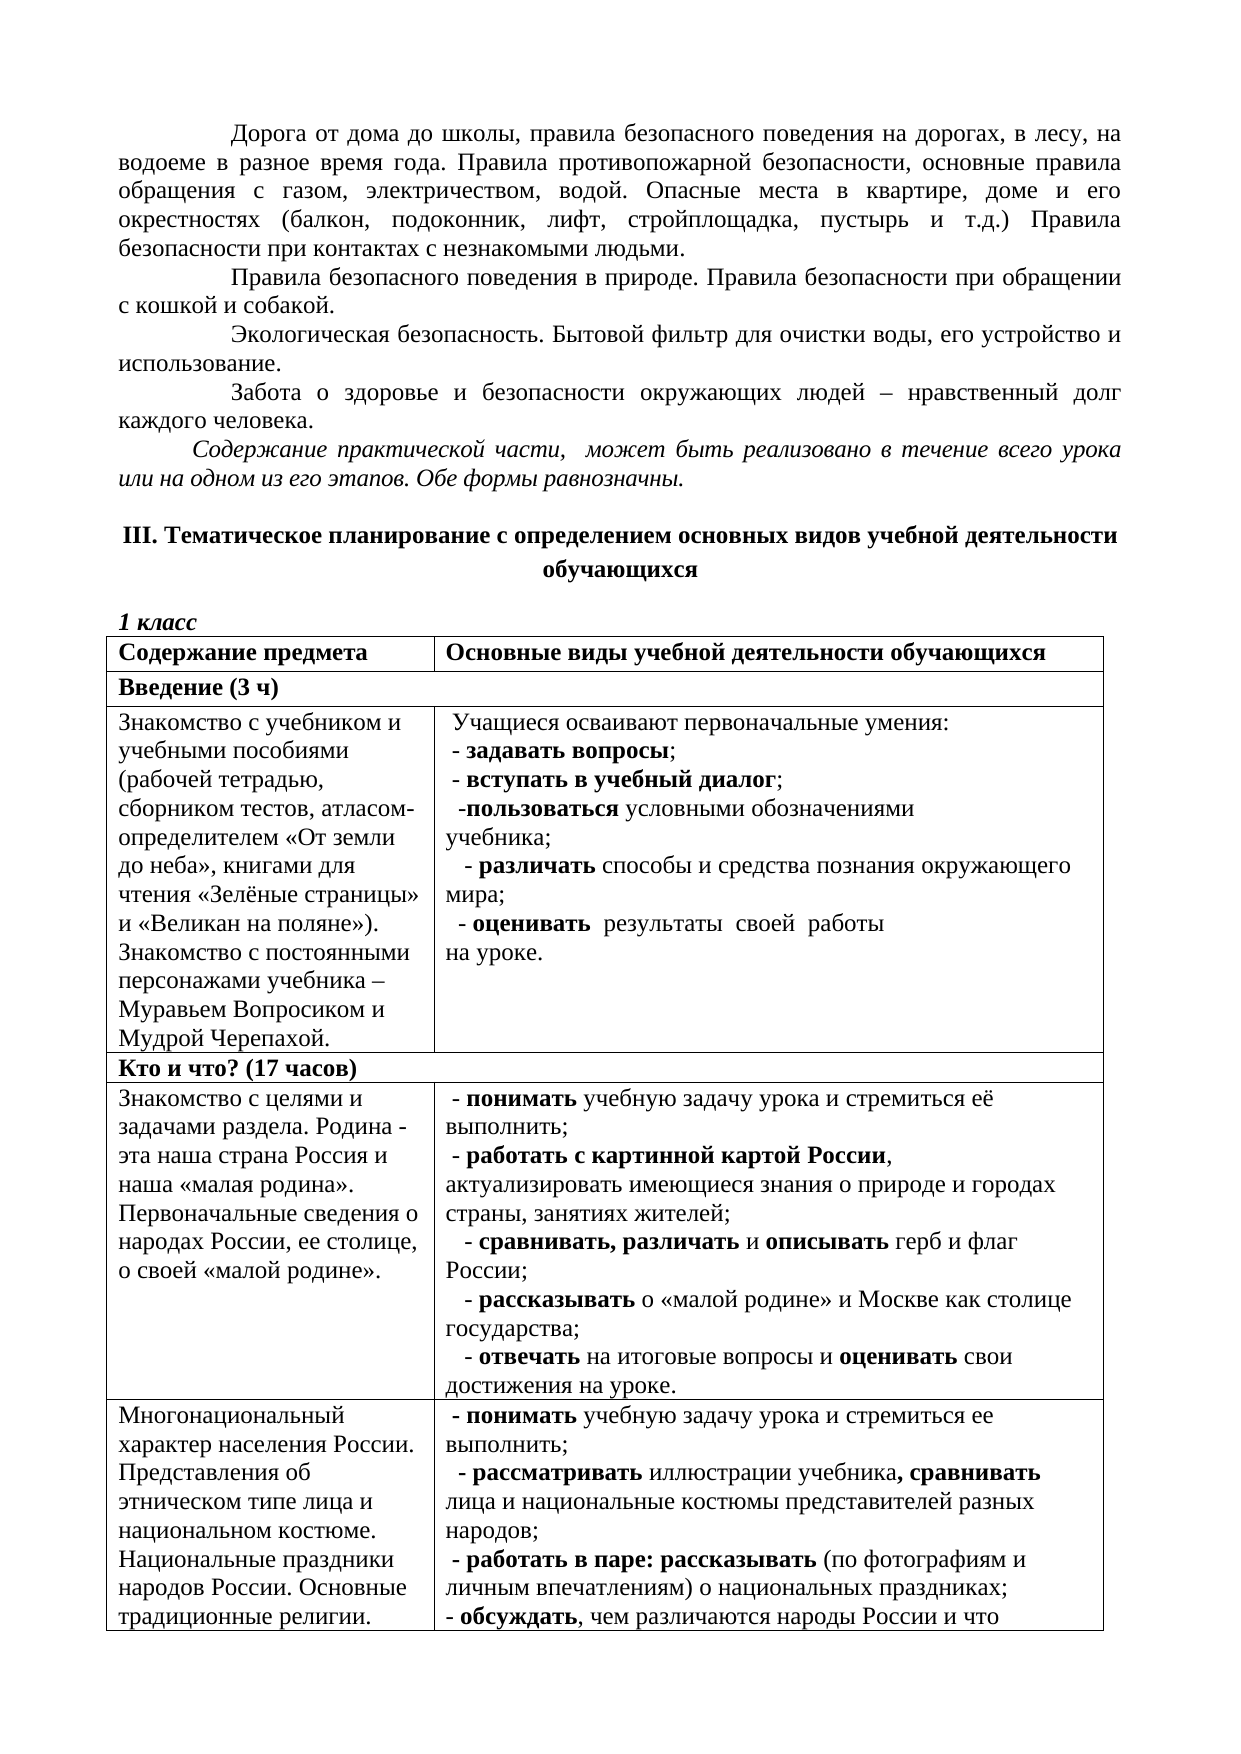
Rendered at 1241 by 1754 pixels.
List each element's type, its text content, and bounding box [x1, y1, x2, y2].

text 1 класс [118, 607, 1122, 636]
table_cell Введение (3 ч) [107, 672, 1103, 706]
table_cell - понимать учебную задачу урока и стремиться её выполнить; - работать с картинной картой России, актуализировать имеющиеся знания о природе и городах страны, занятиях жителей; - сравнивать, различать и описывать герб и флаг России; - рассказывать о «малой родине» и Москве как столице государства; - отвечать на итоговые вопросы и оценивать свои достижения на уроке. [435, 1083, 1103, 1399]
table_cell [107, 1400, 434, 1630]
table_header Основные виды учебной деятельности обучающихся [435, 637, 1103, 671]
table_header Содержание предмета [107, 637, 434, 671]
table_cell Знакомство с учебником и учебными пособиями (рабочей тетрадью, сборником тестов, атласом-определителем «От земли до неба», книгами для чтения «Зелёные страницы» и «Великан на поляне»). Знакомство с постоянными персонажами учебника – Муравьем Вопросиком и Мудрой Черепахой. [107, 707, 434, 1052]
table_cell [435, 1400, 1103, 1630]
text III. Тематическое планирование с определением основных видов учебной деятельности обучающихся [118, 521, 1122, 582]
text Правила безопасного поведения в природе. Правила безопасности при обращении с кошкой и собакой. [118, 262, 1122, 319]
text Экологическая безопасность. Бытовой фильтр для очистки воды, его устройство и использование. [118, 319, 1122, 377]
table_cell Учащиеся осваивают первоначальные умения: - задавать вопросы; - вступать в учебный диалог; -пользоваться условными обозначениями учебника; - различать способы и средства познания окружающего мира; - оценивать результаты своей работы на уроке. [435, 707, 1103, 1052]
text Содержание практической части, может быть реализовано в течение всего урока или на одном из его этапов. Обе формы равнозначны. [118, 434, 1122, 492]
text Забота о здоровье и безопасности окружающих людей – нравственный долг каждого человека. [118, 377, 1122, 434]
text Дорога от дома до школы, правила безопасного поведения на дорогах, в лесу, на водоеме в разное время года. Правила противопожарной безопасности, основные правила обращения с газом, электричеством, водой. Опасные места в квартире, доме и его окрестностях (балкон, подоконник, лифт, стройплощадка, пустырь и т.д.) Правила безопасности при контактах с незнакомыми людьми. [118, 118, 1122, 262]
table_cell Кто и что? (17 часов) [107, 1053, 1103, 1082]
table_cell Знакомство с целями и задачами раздела. Родина - эта наша страна Россия и наша «малая родина». Первоначальные сведения о народах России, ее столице, о своей «малой родине». [107, 1083, 434, 1399]
